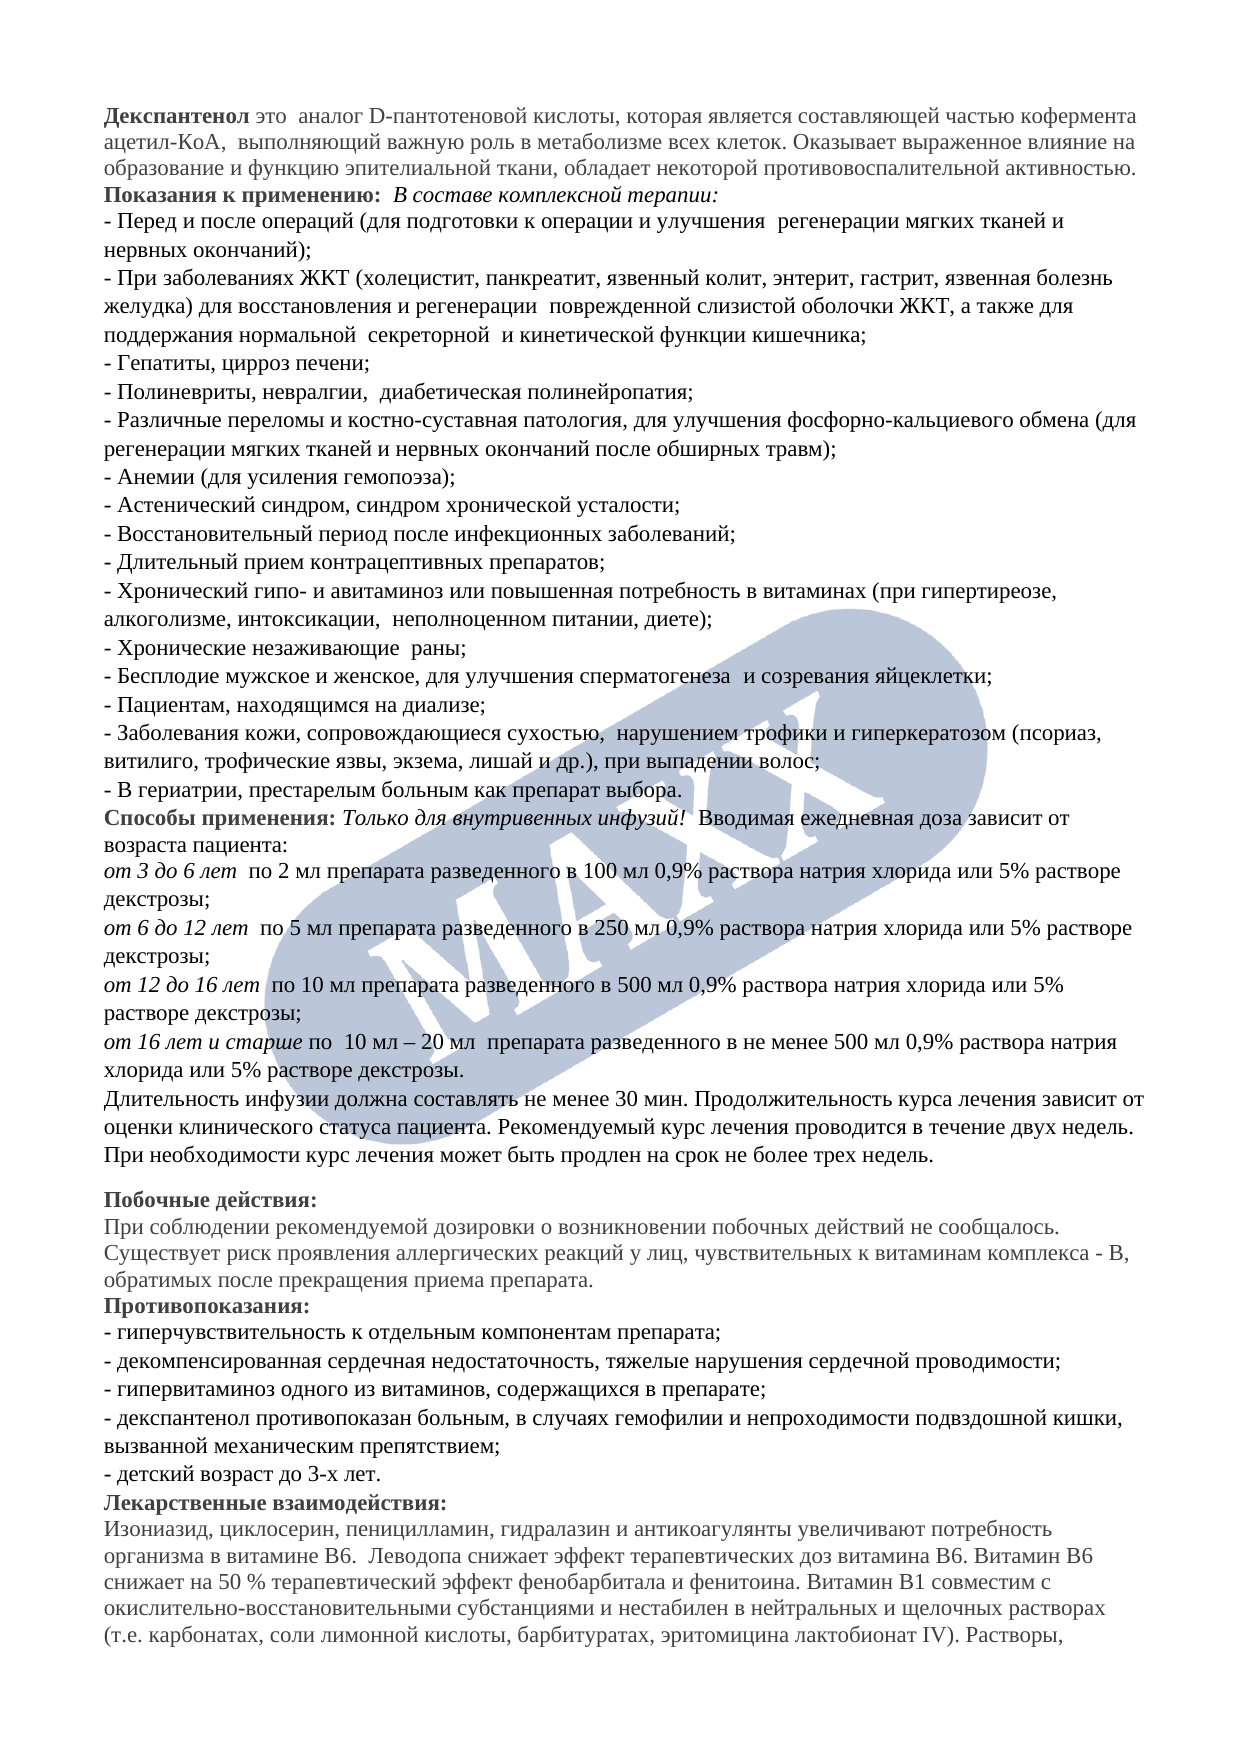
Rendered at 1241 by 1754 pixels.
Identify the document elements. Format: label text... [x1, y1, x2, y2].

text - Полиневриты, невралгии, диабетическая полинейропатия; [103, 378, 1152, 404]
text - Пациентам, находящимся на диализе; [103, 691, 1152, 717]
text - Xронические незаживающие раны; [103, 634, 1152, 660]
picture [0, 606, 1241, 1148]
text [103, 1515, 1152, 1647]
text от 16 лет и старше по 10 мл – 20 мл препарата разведенного в не менее 500 мл 0,9% раствора натрия хлорида или 5% растворе декстрозы. [103, 1028, 1152, 1082]
text - декомпенсированная сердечная недостаточность, тяжелые нарушения сердечной проводимости; [103, 1347, 1152, 1373]
text - гипервитаминоз одного из витаминов, содержащихся в препарате; [103, 1375, 1152, 1402]
text - Хронический гипо- и авитаминоз или повышенная потребность в витаминах (при гипертиреозе, алкоголизме, интоксикации, неполноценном питании, диете); [103, 577, 1152, 632]
text Побочные действия: [103, 1187, 1152, 1213]
text Лекарственные взаимодействия: [103, 1489, 1152, 1515]
text - Восстановительный период после инфекционных заболеваний; [103, 520, 1152, 546]
text от 12 до 16 лет по 10 мл препарата разведенного в 500 мл 0,9% раствора натрия хлорида или 5% растворе декстрозы; [103, 971, 1152, 1026]
text Показания к применению: В составе комплексной терапии: [103, 181, 1152, 207]
text Способы применения: Только для внутривенных инфузий! Вводимая ежедневная доза зависит от возраста пациента: [103, 804, 1152, 857]
text - детский возраст до 3-х лет. [103, 1461, 1152, 1487]
text - Различные переломы и костно-суставная патология, для улучшения фосфорно-кальциевого обмена (для регенерации мягких тканей и нервных окончаний после обширных травм); [103, 406, 1152, 461]
text от 6 до 12 лет по 5 мл препарата разведенного в 250 мл 0,9% раствора натрия хлорида или 5% растворе декстрозы; [103, 914, 1152, 969]
text При соблюдении рекомендуемой дозировки о возникновении побочных действий не сообщалось. Существует риск проявления аллергических реакций у лиц, чувствительных к витаминам комплекса - В, обратимых после прекращения приема препарата. Противопоказания: [103, 1213, 1152, 1318]
text Длительность инфузии должна составлять не менее 30 мин. Продолжительность курса лечения зависит от оценки клинического статуса пациента. Рекомендуемый курс лечения проводится в течение двух недель. При необходимости курс лечения может быть продлен на срок не более трех недель. [103, 1084, 1152, 1168]
text - Бесплодие мужское и женское, для улучшения сперматогенеза и созревания яйцеклетки; [103, 662, 1152, 688]
text Декспантенол это аналог D-пантотеновой кислоты, которая является составляющей частью кофермента ацетил-КоА, выполняющий важную роль в метаболизме всех клеток. Оказывает выраженное влияние на образование и функцию эпителиальной ткани, обладает некоторой противовоспалительной активностью. [103, 102, 1152, 181]
text - Перед и после операций (для подготовки к операции и улучшения регенерации мягких тканей и нервных окончаний); [103, 207, 1152, 262]
text - Заболевания кожи, сопровождающиеся сухостью, нарушением трофики и гиперкератозом (псориаз, витилиго, трофические язвы, экзема, лишай и др.), при выпадении волос; [103, 719, 1152, 774]
text - Длительный прием контрацептивных препаратов; [103, 548, 1152, 575]
text - Гепатиты, цирроз печени; [103, 349, 1152, 376]
text от 3 до 6 лет по 2 мл препарата разведенного в 100 мл 0,9% раствора натрия хлорида или 5% растворе декстрозы; [103, 857, 1152, 912]
text - При заболеваниях ЖКТ (холецистит, панкреатит, язвенный колит, энтерит, гастрит, язвенная болезнь желудка) для восстановления и регенерации поврежденной слизистой оболочки ЖКТ, а также для поддержания нормальной секреторной и кинетической функции кишечника; [103, 264, 1152, 347]
text - В гериатрии, престарелым больным как препарат выбора. [103, 776, 1152, 802]
text - Анемии (для усиления гемопоэза); [103, 463, 1152, 489]
text - декспантенол противопоказан больным, в случаях гемофилии и непроходимости подвздошной кишки, вызванной механическим препятствием; [103, 1404, 1152, 1458]
text - Астенический синдром, синдром хронической усталости; [103, 492, 1152, 518]
text - гиперчувствительность к отдельным компонентам препарата; [103, 1318, 1152, 1345]
